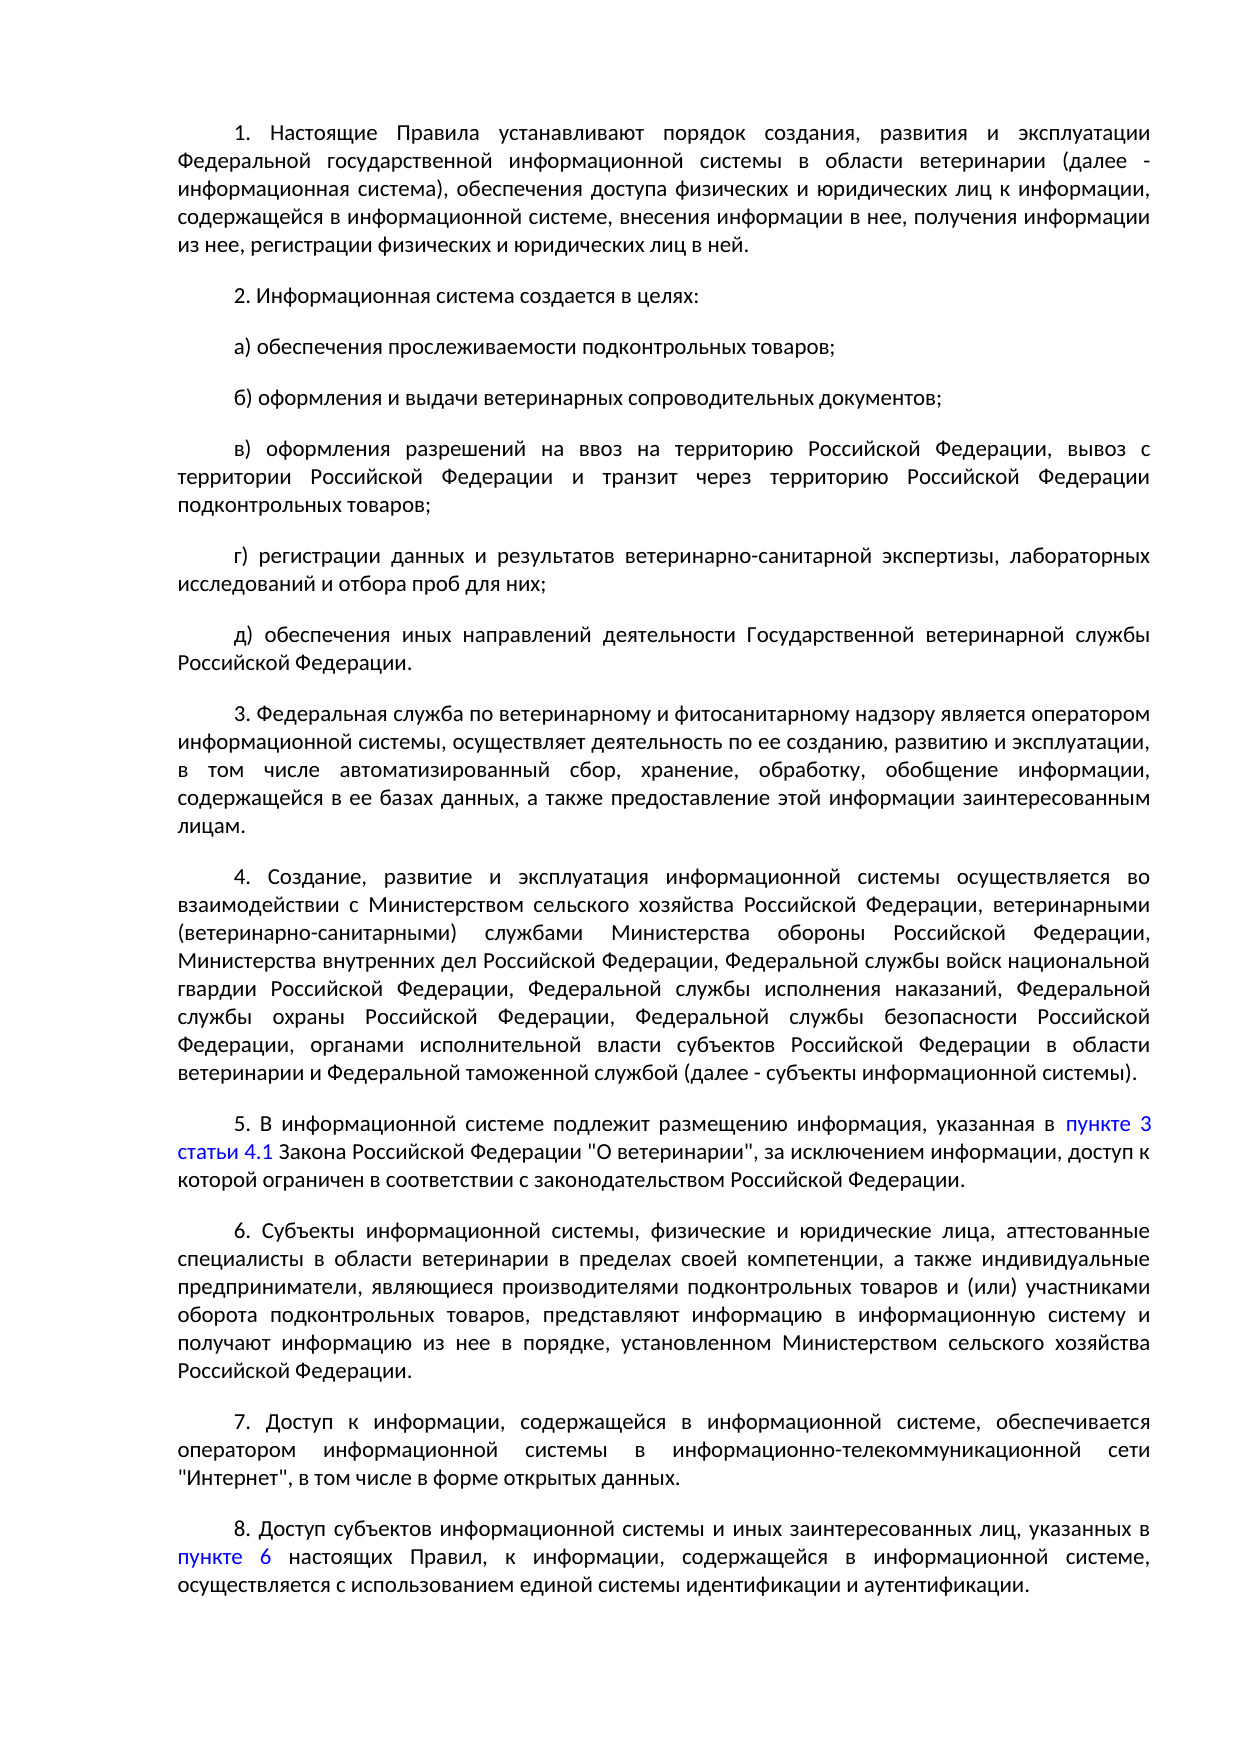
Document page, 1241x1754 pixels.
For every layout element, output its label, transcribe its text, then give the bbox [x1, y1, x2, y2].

text 3. Федеральная служба по ветеринарному и фитосанитарному надзору является оператором информационной системы, осуществляет деятельность по ее созданию, развитию и эксплуатации, в том числе автоматизированный сбор, хранение, обработку, обобщение информации, содержащейся в ее базах данных, а также предоставление этой информации заинтересованным лицам. [177, 699, 1152, 839]
text д) обеспечения иных направлений деятельности Государственной ветеринарной службы Российской Федерации. [177, 620, 1152, 676]
text 7. Доступ к информации, содержащейся в информационной системе, обеспечивается оператором информационной системы в информационно-телекоммуникационной сети "Интернет", в том числе в форме открытых данных. [177, 1407, 1152, 1491]
text а) обеспечения прослеживаемости подконтрольных товаров; [177, 332, 1152, 360]
text 5. В информационной системе подлежит размещению информация, указанная в пункте 3 статьи 4.1 Закона Российской Федерации "О ветеринарии", за исключением информации, доступ к которой ограничен в соответствии с законодательством Российской Федерации. [177, 1109, 1152, 1193]
text 1. Настоящие Правила устанавливают порядок создания, развития и эксплуатации Федеральной государственной информационной системы в области ветеринарии (далее - информационная система), обеспечения доступа физических и юридических лиц к информации, содержащейся в информационной системе, внесения информации в нее, получения информации из нее, регистрации физических и юридических лиц в ней. [177, 118, 1152, 258]
text 2. Информационная система создается в целях: [177, 281, 1152, 309]
text г) регистрации данных и результатов ветеринарно-санитарной экспертизы, лабораторных исследований и отбора проб для них; [177, 541, 1152, 597]
text б) оформления и выдачи ветеринарных сопроводительных документов; [177, 383, 1152, 411]
text в) оформления разрешений на ввоз на территорию Российской Федерации, вывоз с территории Российской Федерации и транзит через территорию Российской Федерации подконтрольных товаров; [177, 434, 1152, 518]
text 8. Доступ субъектов информационной системы и иных заинтересованных лиц, указанных в пункте 6 настоящих Правил, к информации, содержащейся в информационной системе, осуществляется с использованием единой системы идентификации и аутентификации. [177, 1514, 1152, 1598]
text 4. Создание, развитие и эксплуатация информационной системы осуществляется во взаимодействии с Министерством сельского хозяйства Российской Федерации, ветеринарными (ветеринарно-санитарными) службами Министерства обороны Российской Федерации, Министерства внутренних дел Российской Федерации, Федеральной службы войск национальной гвардии Российской Федерации, Федеральной службы исполнения наказаний, Федеральной службы охраны Российской Федерации, Федеральной службы безопасности Российской Федерации, органами исполнительной власти субъектов Российской Федерации в области ветеринарии и Федеральной таможенной службой (далее - субъекты информационной системы). [177, 862, 1152, 1086]
text 6. Субъекты информационной системы, физические и юридические лица, аттестованные специалисты в области ветеринарии в пределах своей компетенции, а также индивидуальные предприниматели, являющиеся производителями подконтрольных товаров и (или) участниками оборота подконтрольных товаров, представляют информацию в информационную систему и получают информацию из нее в порядке, установленном Министерством сельского хозяйства Российской Федерации. [177, 1216, 1152, 1384]
